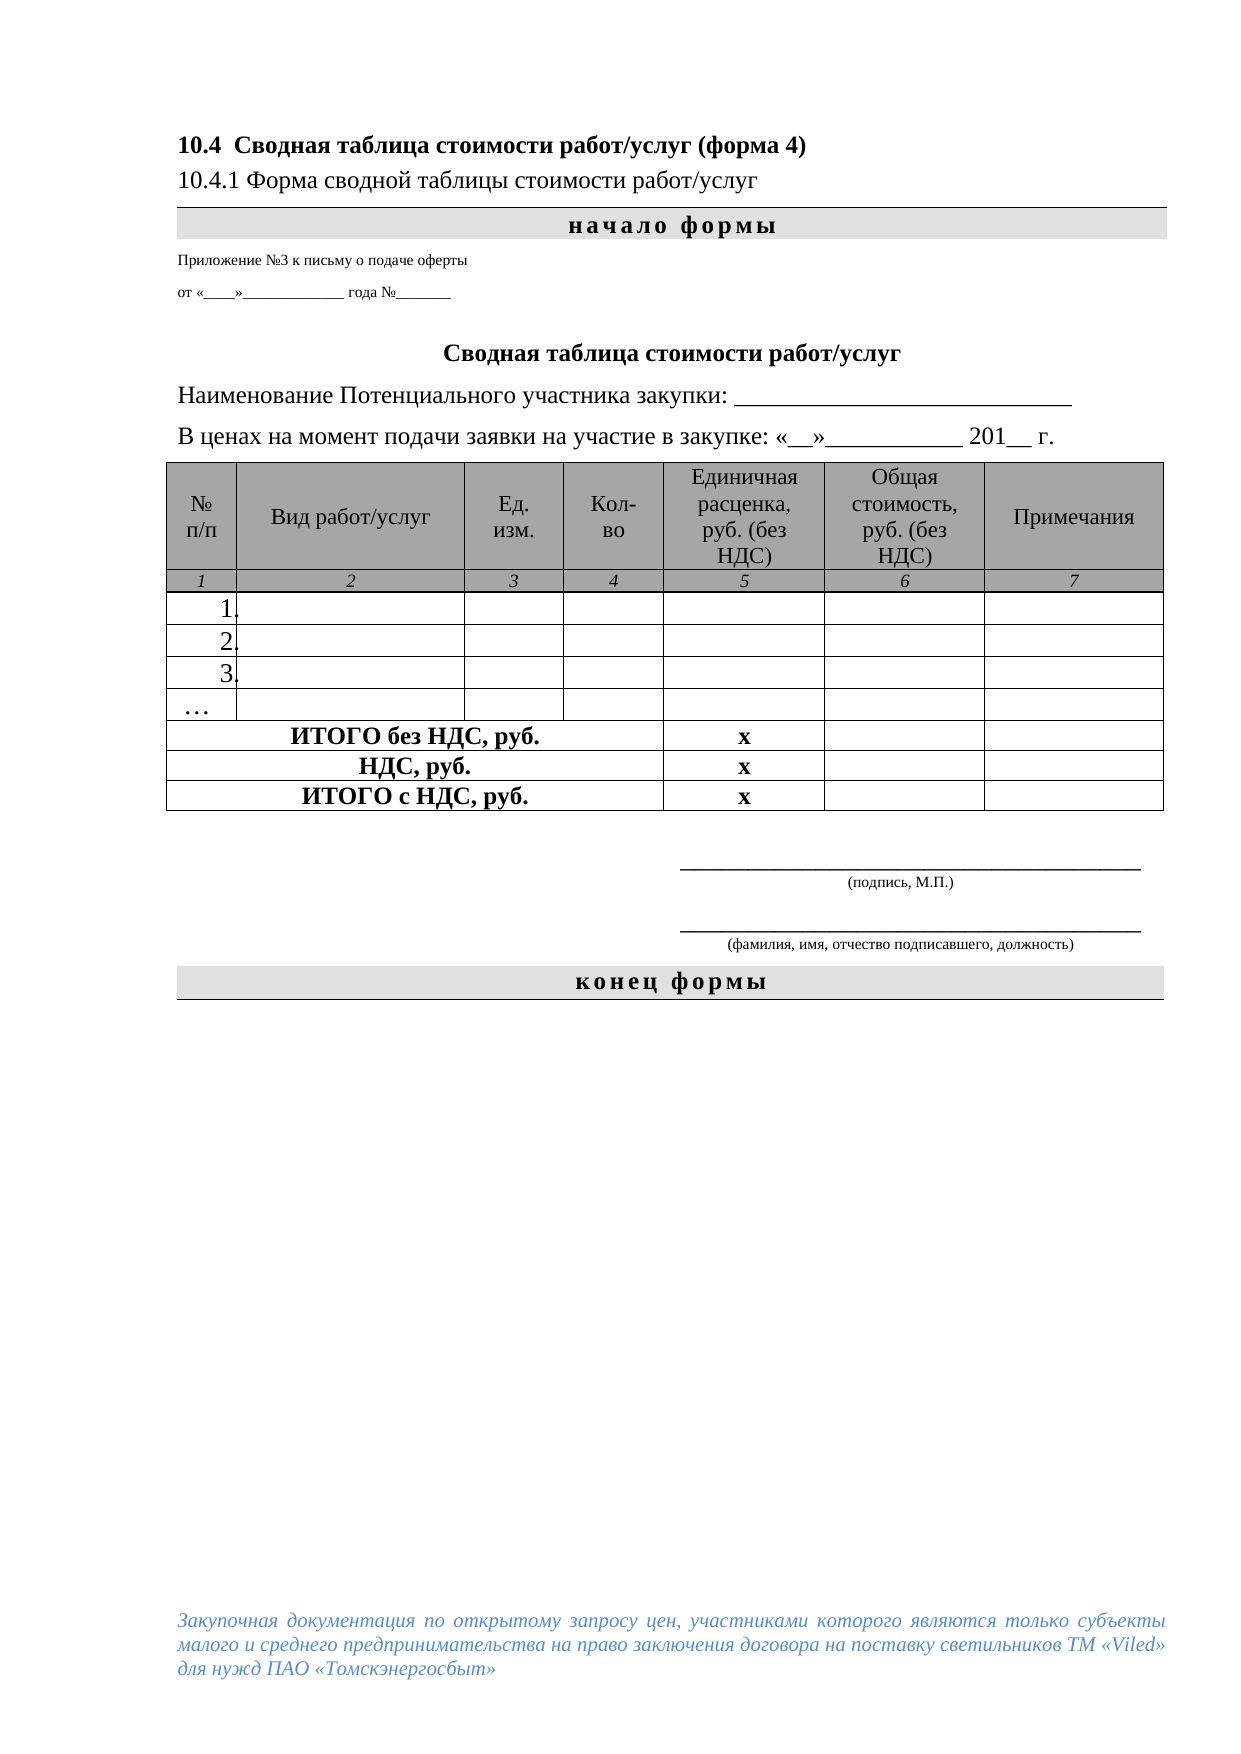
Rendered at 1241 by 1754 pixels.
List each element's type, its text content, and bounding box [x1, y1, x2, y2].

table_cell [465, 689, 563, 720]
table_cell НДС, руб. [167, 751, 663, 780]
table_cell [564, 657, 663, 688]
table_cell [985, 781, 1163, 809]
text Сводная таблица стоимости работ/услуг [177, 338, 1167, 367]
table_header Вид работ/услуг [237, 463, 464, 569]
table_cell … [167, 689, 236, 720]
table_header Кол-во [564, 463, 663, 569]
table_cell 3 [465, 570, 563, 591]
table_cell [664, 657, 824, 688]
text начало формы [177, 208, 1167, 239]
table_cell [237, 689, 464, 720]
table_cell [985, 751, 1163, 780]
table_cell [237, 657, 464, 688]
table_header __________________________________ (подпись, М.П.) [650, 811, 1152, 904]
table_cell [985, 625, 1163, 656]
text Приложение №3 к письму о подаче оферты от «____»_____________ года №_______ [177, 251, 1167, 313]
table_cell [167, 625, 236, 656]
text конец формы [177, 966, 1164, 999]
table_cell [664, 625, 824, 656]
table_cell [564, 593, 663, 623]
table_cell 4 [564, 570, 663, 591]
table_cell [664, 593, 824, 623]
table_cell 2 [237, 570, 464, 591]
table_cell [825, 625, 984, 656]
table_header № п/п [167, 463, 236, 569]
text 10.4 Сводная таблица стоимости работ/услуг (форма 4) [177, 131, 1167, 159]
table_cell [825, 751, 984, 780]
table_cell 1 [167, 570, 236, 591]
table_header Общая стоимость, руб. (без НДС) [825, 463, 984, 569]
table_cell 6 [825, 570, 984, 591]
table_cell [167, 657, 236, 688]
table_cell [465, 625, 563, 656]
table_cell [825, 657, 984, 688]
text Наименование Потенциального участника закупки: ___________________________ [177, 380, 1167, 408]
table_cell х [664, 751, 824, 780]
table_cell [664, 689, 824, 720]
table_cell [825, 721, 984, 750]
table_cell [564, 689, 663, 720]
text В ценах на момент подачи заявки на участие в закупке: «__»___________ 201__ г. [177, 421, 1167, 450]
table_cell [985, 593, 1163, 623]
table_header Единичная расценка, руб. (без НДС) [664, 463, 824, 569]
text 10.4.1 Форма сводной таблицы стоимости работ/услуг [177, 166, 1167, 194]
table_cell 7 [985, 570, 1163, 591]
table_cell [985, 689, 1163, 720]
table_cell [825, 781, 984, 809]
table_cell х [664, 781, 824, 809]
table_cell [237, 593, 464, 623]
table_cell [465, 657, 563, 688]
table_cell [825, 689, 984, 720]
table_header Примечания [985, 463, 1163, 569]
table_cell 5 [664, 570, 824, 591]
table_cell [167, 593, 236, 623]
table_cell х [664, 721, 824, 750]
table_header Ед. изм. [465, 463, 563, 569]
table_cell [985, 657, 1163, 688]
table_cell [564, 625, 663, 656]
table_cell ИТОГО без НДС, руб. [167, 721, 663, 750]
table_cell __________________________________ (фамилия, имя, отчество подписавшего, должность) [650, 904, 1152, 966]
table_cell [825, 593, 984, 623]
table_cell [985, 721, 1163, 750]
table_cell [237, 625, 464, 656]
table_cell ИТОГО с НДС, руб. [167, 781, 663, 809]
table_cell [465, 593, 563, 623]
